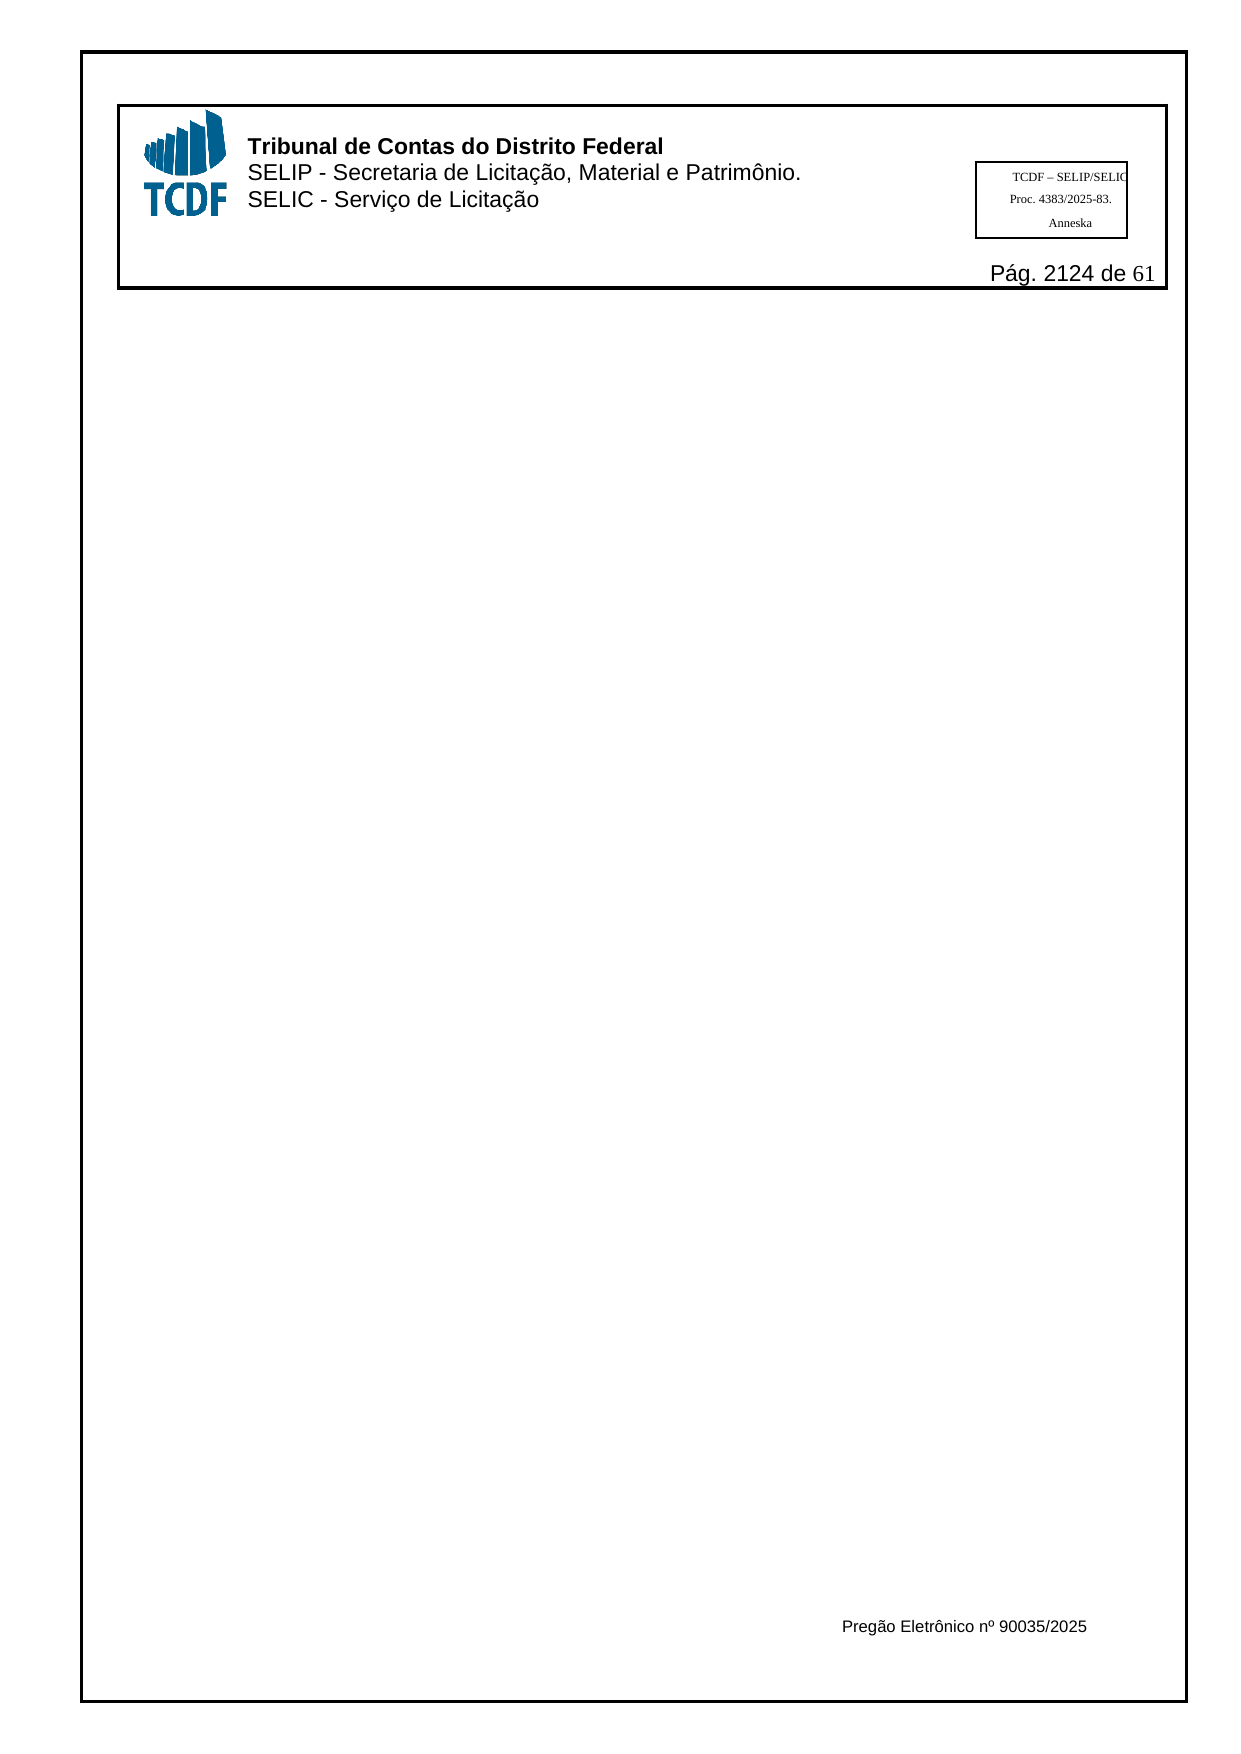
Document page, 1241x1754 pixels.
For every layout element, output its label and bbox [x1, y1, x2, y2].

picture [129, 107, 241, 218]
